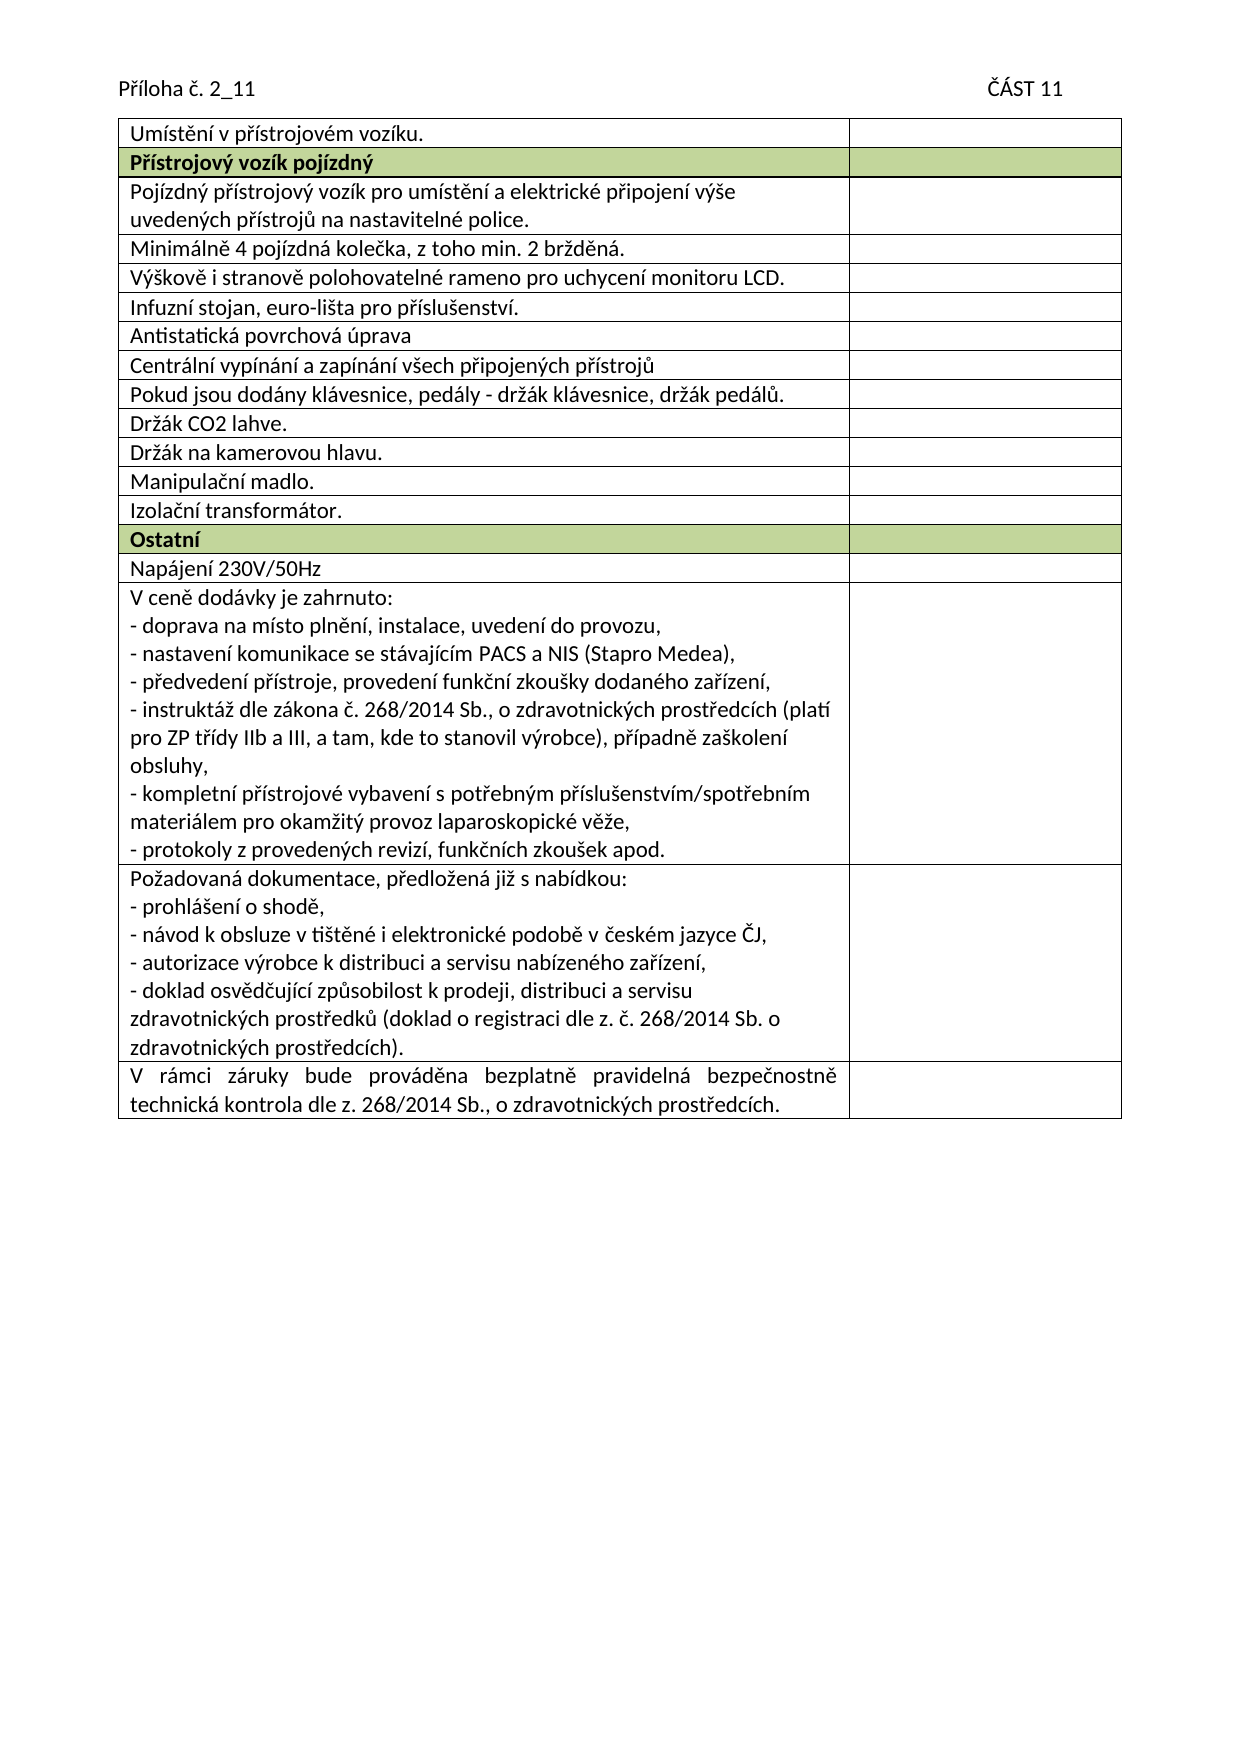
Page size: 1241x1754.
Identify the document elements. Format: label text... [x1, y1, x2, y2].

table_cell Držák na kamerovou hlavu. [119, 438, 849, 466]
table_cell V ceně dodávky je zahrnuto: - doprava na místo plnění, instalace, uvedení do provozu, - nastavení komunikace se stávajícím PACS a NIS (Stapro Medea), - předvedení přístroje, provedení funkční zkoušky dodaného zařízení, - instruktáž dle zákona č. 268/2014 Sb., o zdravotnických prostředcích (platí pro ZP třídy IIb a III, a tam, kde to stanovil výrobce), případně zaškolení obsluhy, - kompletní přístrojové vybavení s potřebným příslušenstvím/spotřebním materiálem pro okamžitý provoz laparoskopické věže, - protokoly z provedených revizí, funkčních zkoušek apod. [119, 583, 849, 863]
table_cell [850, 467, 1121, 495]
table_cell [850, 438, 1121, 466]
table_cell Napájení 230V/50Hz [119, 554, 849, 582]
table_cell Umístění v přístrojovém vozíku. [119, 119, 849, 147]
table_cell [850, 351, 1121, 379]
table_cell [850, 865, 1121, 1061]
table_cell [850, 178, 1121, 233]
table_cell [850, 380, 1121, 408]
table_cell Minimálně 4 pojízdná kolečka, z toho min. 2 bržděná. [119, 235, 849, 262]
table_cell [850, 409, 1121, 437]
table_cell Manipulační madlo. [119, 467, 849, 495]
table_cell V rámci záruky bude prováděna bezplatně pravidelná bezpečnostně technická kontrola dle z. 268/2014 Sb., o zdravotnických prostředcích. [119, 1062, 849, 1118]
table_cell [850, 322, 1121, 350]
table_cell [850, 119, 1121, 147]
table_cell Ostatní [119, 525, 849, 553]
table_cell Izolační transformátor. [119, 496, 849, 524]
table_cell Výškově i stranově polohovatelné rameno pro uchycení monitoru LCD. [119, 264, 849, 292]
table_cell Antistatická povrchová úprava [119, 322, 849, 350]
table_cell [850, 554, 1121, 582]
table_cell Centrální vypínání a zapínání všech připojených přístrojů [119, 351, 849, 379]
table_cell Infuzní stojan, euro-lišta pro příslušenství. [119, 293, 849, 321]
table_cell [850, 496, 1121, 524]
table_cell Pojízdný přístrojový vozík pro umístění a elektrické připojení výše uvedených přístrojů na nastavitelné police. [119, 178, 849, 233]
table_cell Požadovaná dokumentace, předložená již s nabídkou: - prohlášení o shodě, - návod k obsluze v tištěné i elektronické podobě v českém jazyce ČJ, - autorizace výrobce k distribuci a servisu nabízeného zařízení, - doklad osvědčující způsobilost k prodeji, distribuci a servisu zdravotnických prostředků (doklad o registraci dle z. č. 268/2014 Sb. o zdravotnických prostředcích). [119, 865, 849, 1061]
table_cell [850, 264, 1121, 292]
table_cell Přístrojový vozík pojízdný [119, 148, 849, 176]
table_cell Držák CO2 lahve. [119, 409, 849, 437]
table_cell [850, 1062, 1121, 1118]
table_cell [850, 293, 1121, 321]
table_cell [850, 235, 1121, 262]
table_cell Pokud jsou dodány klávesnice, pedály - držák klávesnice, držák pedálů. [119, 380, 849, 408]
table_cell [850, 148, 1121, 176]
table_cell [850, 525, 1121, 553]
table_cell [850, 583, 1121, 863]
